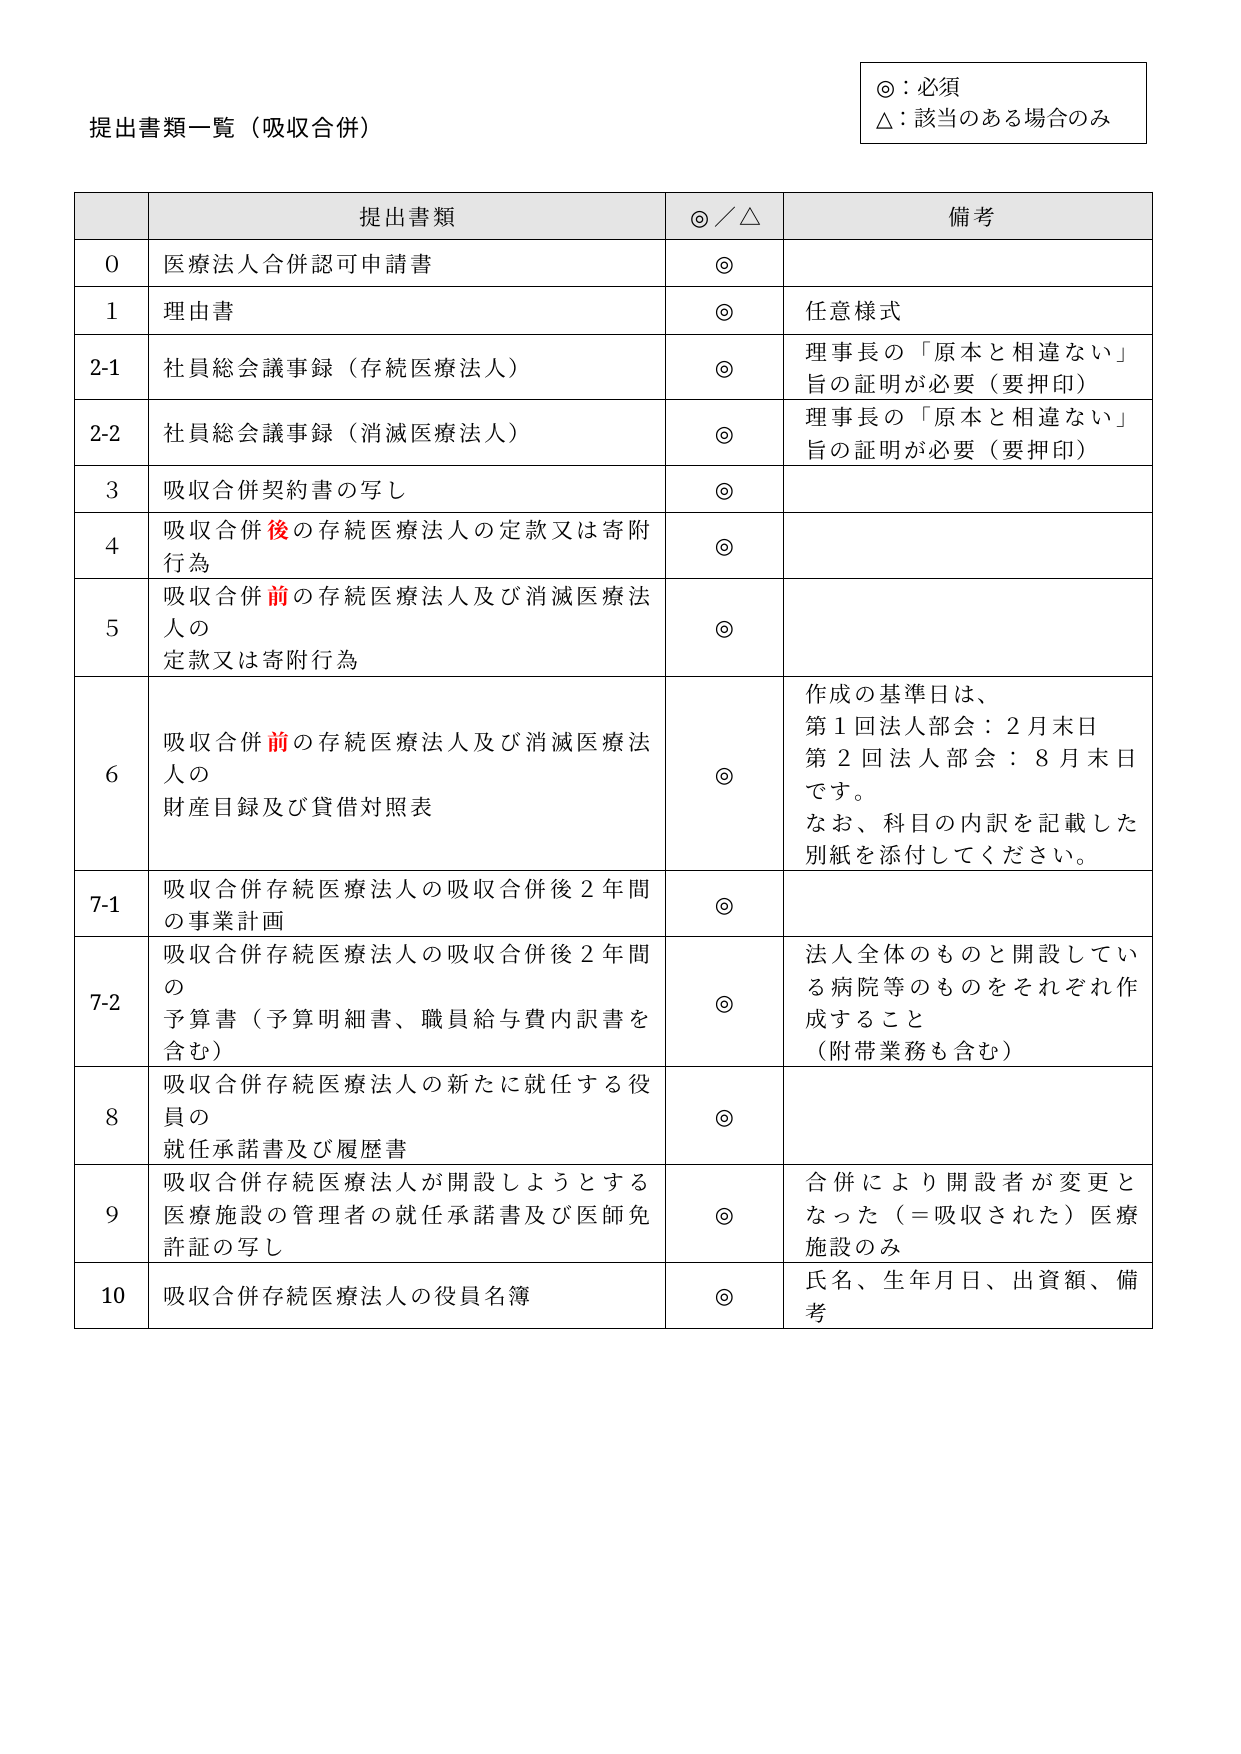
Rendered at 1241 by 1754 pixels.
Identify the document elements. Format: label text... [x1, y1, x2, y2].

table_cell 2-1 [75, 335, 148, 399]
table_cell ３ [75, 466, 148, 512]
table_cell １ [75, 287, 148, 333]
table_cell ◎ [666, 466, 783, 512]
table_cell 吸収合併存続医療法人の吸収合併後２年間の 予算書（予算明細書、職員給与費内訳書を含む） [149, 937, 665, 1066]
table_cell ◎ [666, 240, 783, 286]
table_cell 合併により開設者が変更となった（＝吸収された）医療施設のみ [784, 1165, 1152, 1262]
table_cell [784, 871, 1152, 936]
table_cell 10 [75, 1263, 148, 1328]
table_cell ◎ [666, 287, 783, 333]
table_cell 任意様式 [784, 287, 1152, 333]
table_cell 吸収合併前の存続医療法人及び消滅医療法人の 財産目録及び貸借対照表 [149, 677, 665, 870]
table_header ◎／△ [666, 193, 783, 239]
table_cell ４ [75, 513, 148, 578]
table_cell 作成の基準日は、 第１回法人部会：２月末日 第２回法人部会：８月末日 です。 なお、科目の内訳を記載した別紙を添付してください。 [784, 677, 1152, 870]
table_cell 吸収合併存続医療法人の吸収合併後２年間の事業計画 [149, 871, 665, 936]
text 提出書類一覧（吸収合併） [89, 95, 1151, 159]
table_cell 理事長の「原本と相違ない」旨の証明が必要（要押印） [784, 400, 1152, 465]
table_cell ◎ [666, 937, 783, 1066]
table_cell ８ [75, 1067, 148, 1164]
table_cell 吸収合併前の存続医療法人及び消滅医療法人の 定款又は寄附行為 [149, 579, 665, 676]
table_cell ◎ [666, 1067, 783, 1164]
table_header 提出書類 [149, 193, 665, 239]
table_cell [784, 579, 1152, 676]
table_cell ０ [75, 240, 148, 286]
table_cell ◎ [666, 400, 783, 465]
table_cell 吸収合併存続医療法人の新たに就任する役員の 就任承諾書及び履歴書 [149, 1067, 665, 1164]
table_cell 吸収合併後の存続医療法人の定款又は寄附行為 [149, 513, 665, 578]
table_cell ◎ [666, 579, 783, 676]
table_cell 7-1 [75, 871, 148, 936]
table_cell 社員総会議事録（消滅医療法人） [149, 400, 665, 465]
table_cell [784, 513, 1152, 578]
table_cell 2-2 [75, 400, 148, 465]
table_cell 理由書 [149, 287, 665, 333]
table_header [75, 193, 148, 239]
table_cell ９ [75, 1165, 148, 1262]
table_cell 7-2 [75, 937, 148, 1066]
table_cell ◎ [666, 335, 783, 399]
table_cell ５ [75, 579, 148, 676]
table_cell [784, 240, 1152, 286]
table_cell 法人全体のものと開設している病院等のものをそれぞれ作成すること （附帯業務も含む） [784, 937, 1152, 1066]
table_cell [784, 1067, 1152, 1164]
table_cell 氏名、生年月日、出資額、備考 [784, 1263, 1152, 1328]
table_cell ６ [75, 677, 148, 870]
table_cell 医療法人合併認可申請書 [149, 240, 665, 286]
table_cell 吸収合併存続医療法人の役員名簿 [149, 1263, 665, 1328]
table_cell ◎ [666, 513, 783, 578]
table_cell 吸収合併存続医療法人が開設しようとする医療施設の管理者の就任承諾書及び医師免許証の写し [149, 1165, 665, 1262]
table_cell 吸収合併契約書の写し [149, 466, 665, 512]
table_cell 社員総会議事録（存続医療法人） [149, 335, 665, 399]
table_cell ◎ [666, 677, 783, 870]
table_cell ◎ [666, 1165, 783, 1262]
table_cell 理事長の「原本と相違ない」旨の証明が必要（要押印） [784, 335, 1152, 399]
table_cell ◎ [666, 871, 783, 936]
table_header 備考 [784, 193, 1152, 239]
table_cell ◎ [666, 1263, 783, 1328]
table_cell [784, 466, 1152, 512]
